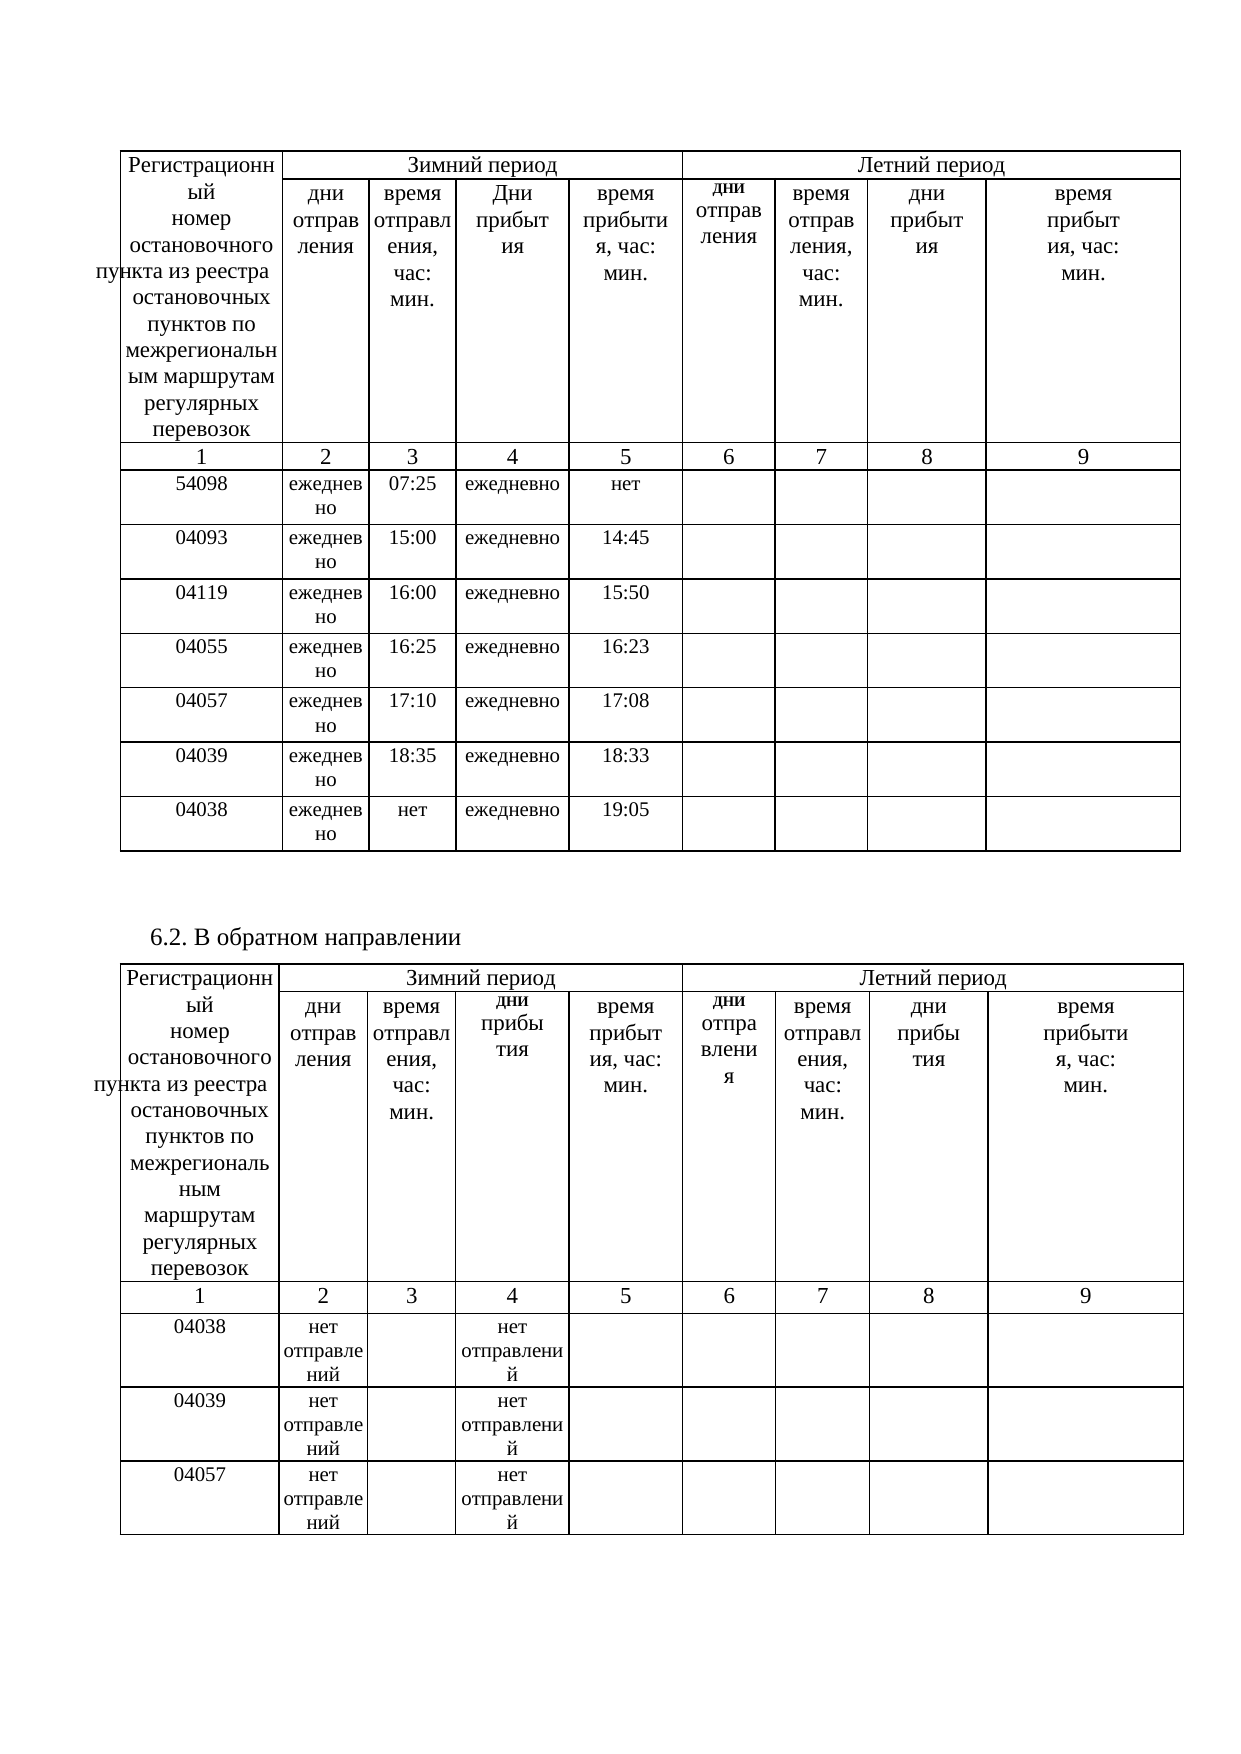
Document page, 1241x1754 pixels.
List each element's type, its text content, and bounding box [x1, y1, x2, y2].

table_cell время прибыти я, час: мин. [989, 992, 1183, 1281]
table_cell ежедневно [283, 580, 368, 632]
table_cell [987, 580, 1180, 632]
table_cell [776, 525, 867, 578]
table_cell ежедневно [283, 797, 368, 850]
table_cell ежедневно [283, 634, 368, 687]
table_cell [868, 688, 985, 741]
table_cell [868, 634, 985, 687]
table_cell [870, 1314, 987, 1386]
table_cell 6 [683, 1282, 775, 1312]
table_cell нет отправлений [280, 1462, 367, 1534]
table_cell 15:50 [570, 580, 682, 632]
table_cell [868, 471, 985, 524]
table_cell ежедневно [283, 471, 368, 524]
table_cell дни прибыт ия [868, 180, 985, 441]
table_header Летний период [683, 152, 1180, 178]
table_cell [987, 634, 1180, 687]
table_cell 16:00 [370, 580, 455, 632]
table_cell [683, 580, 774, 632]
table_cell ежедневно [283, 743, 368, 796]
table_cell время прибыти я, час: мин. [570, 180, 682, 441]
table_cell ДНИ отправ ления [683, 180, 774, 441]
table_cell 16:23 [570, 634, 682, 687]
table_cell [989, 1462, 1183, 1534]
table_cell 07:25 [370, 471, 455, 524]
table_cell [683, 688, 774, 741]
table_cell [776, 1388, 869, 1460]
table_cell нет отправлений [280, 1314, 367, 1386]
table_cell [776, 1462, 869, 1534]
table_cell [987, 525, 1180, 578]
table_cell Дни прибыт ия [457, 180, 568, 441]
table_cell [683, 525, 774, 578]
table_cell 16:25 [370, 634, 455, 687]
table_cell [683, 1388, 775, 1460]
table_cell нет отправлений [456, 1314, 568, 1386]
table_cell время отправл ения, час: мин. [776, 992, 869, 1281]
table_cell нет [570, 471, 682, 524]
table_cell [776, 1314, 869, 1386]
table_cell [870, 1462, 987, 1534]
table_cell 19:05 [570, 797, 682, 850]
table_cell 2 [283, 443, 368, 469]
table_cell нет отправлений [456, 1388, 568, 1460]
table_cell дни прибы тия [870, 992, 987, 1281]
table_cell [868, 797, 985, 850]
table_cell [368, 1462, 455, 1534]
table_cell 04039 [121, 743, 282, 796]
table_cell [683, 743, 774, 796]
table_cell [776, 580, 867, 632]
table_cell 04055 [121, 634, 282, 687]
table_cell 18:35 [370, 743, 455, 796]
table_cell время отправл ения, час: мин. [368, 992, 455, 1281]
table_cell 8 [868, 443, 985, 469]
table_cell [868, 743, 985, 796]
table_header Регистрационный номер остановочного пункта из реестра остановочных пунктов по межрегиональным маршрутам регулярных перевозок [121, 152, 282, 441]
table_cell ДНИ отпра влени я [683, 992, 775, 1281]
table_cell 04057 [121, 688, 282, 741]
table_cell [776, 634, 867, 687]
table_cell 5 [570, 443, 682, 469]
table_cell [987, 797, 1180, 850]
table_cell ежедневно [457, 525, 568, 578]
table_cell 4 [456, 1282, 568, 1312]
table_cell время отправ ления, час: мин. [776, 180, 867, 441]
table_cell [776, 688, 867, 741]
table_cell [987, 471, 1180, 524]
table_cell ежедневно [283, 688, 368, 741]
table_cell ежедневно [457, 688, 568, 741]
table_cell [987, 688, 1180, 741]
table_cell [570, 1462, 682, 1534]
table_cell [870, 1388, 987, 1460]
table_cell [868, 580, 985, 632]
table_cell 04057 [121, 1462, 278, 1534]
table_cell время прибыт ия, час: мин. [570, 992, 682, 1281]
table_cell нет отправлений [456, 1462, 568, 1534]
table_cell [368, 1314, 455, 1386]
table_cell [368, 1388, 455, 1460]
table_cell 5 [570, 1282, 682, 1312]
table_cell 17:10 [370, 688, 455, 741]
table_cell [683, 634, 774, 687]
table_cell 14:45 [570, 525, 682, 578]
table_cell [570, 1388, 682, 1460]
table_cell 2 [280, 1282, 367, 1312]
table_cell время отправл ения, час: мин. [370, 180, 455, 441]
table_cell ежедневно [457, 580, 568, 632]
text 6.2. В обратном направлении [150, 922, 1090, 950]
table_header Летний период [683, 965, 1183, 991]
table_cell [776, 797, 867, 850]
table_cell [683, 471, 774, 524]
table_cell 04038 [121, 1314, 278, 1386]
table_cell [776, 743, 867, 796]
table_cell 9 [989, 1282, 1183, 1312]
table_cell дни отправ ления [280, 992, 367, 1281]
table_cell [868, 525, 985, 578]
table_cell 04039 [121, 1388, 278, 1460]
table_cell ежедневно [457, 797, 568, 850]
table_cell 6 [683, 443, 774, 469]
table_cell дни отправ ления [283, 180, 368, 441]
table_cell 1 [121, 1282, 278, 1312]
table_cell 9 [987, 443, 1180, 469]
table_cell [776, 471, 867, 524]
table_header Зимний период [280, 965, 682, 991]
table_cell нет [370, 797, 455, 850]
table_cell ДНИ прибы тия [456, 992, 568, 1281]
table_header Зимний период [283, 152, 682, 178]
table_cell время прибыт ия, час: мин. [987, 180, 1180, 441]
table_cell 8 [870, 1282, 987, 1312]
table_cell 04119 [121, 580, 282, 632]
table_cell [683, 797, 774, 850]
table_cell ежедневно [457, 634, 568, 687]
table_cell 54098 [121, 471, 282, 524]
table_cell [989, 1388, 1183, 1460]
table_cell 4 [457, 443, 568, 469]
table_cell [989, 1314, 1183, 1386]
table_cell 7 [776, 1282, 869, 1312]
table_cell 15:00 [370, 525, 455, 578]
table_cell 3 [370, 443, 455, 469]
table_cell 1 [121, 443, 282, 469]
table_cell 04038 [121, 797, 282, 850]
table_cell ежедневно [283, 525, 368, 578]
table_cell [570, 1314, 682, 1386]
table_cell 7 [776, 443, 867, 469]
table_cell [683, 1314, 775, 1386]
table_cell 3 [368, 1282, 455, 1312]
table_cell [987, 743, 1180, 796]
table_cell нет отправлений [280, 1388, 367, 1460]
table_cell [683, 1462, 775, 1534]
table_cell 17:08 [570, 688, 682, 741]
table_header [121, 965, 278, 1281]
table_cell 18:33 [570, 743, 682, 796]
table_cell ежедневно [457, 743, 568, 796]
table_cell 04093 [121, 525, 282, 578]
table_cell ежедневно [457, 471, 568, 524]
